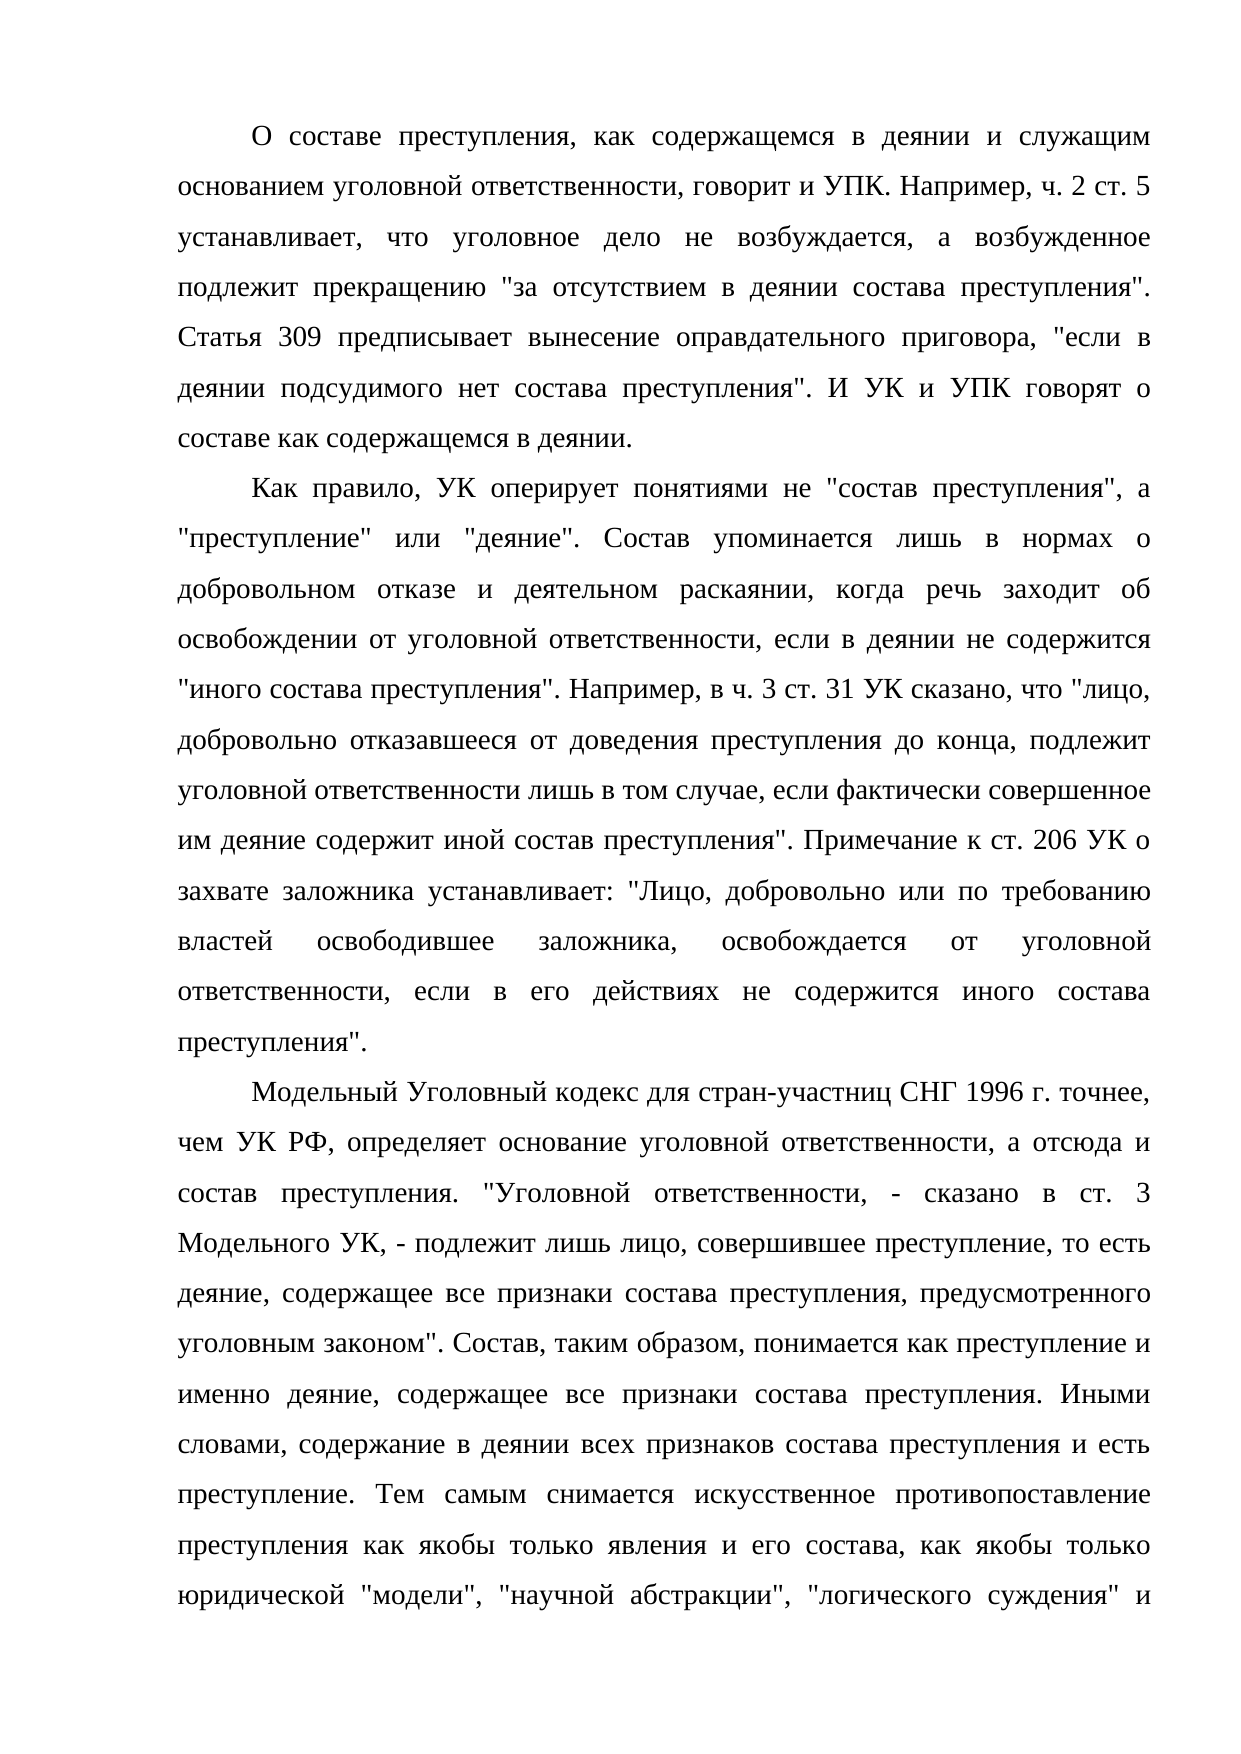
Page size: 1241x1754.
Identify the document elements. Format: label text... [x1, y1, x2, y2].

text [177, 1074, 1152, 1611]
text О составе преступления, как содержащемся в деянии и служащим основанием уголовной ответственности, говорит и УПК. Например, ч. 2 ст. 5 устанавливает, что уголовное дело не возбуждается, а возбужденное подлежит прекращению "за отсутствием в деянии состава преступления". Статья 309 предписывает вынесение оправдательного приговора, "если в деянии подсудимого нет состава преступления". И УК и УПК говорят о составе как содержащемся в деянии. [177, 118, 1152, 453]
text Как правило, УК оперирует понятиями не "состав преступления", а "преступление" или "деяние". Состав упоминается лишь в нормах о добровольном отказе и деятельном раскаянии, когда речь заходит об освобождении от уголовной ответственности, если в деянии не содержится "иного состава преступления". Например, в ч. 3 ст. 31 УК сказано, что "лицо, добровольно отказавшееся от доведения преступления до конца, подлежит уголовной ответственности лишь в том случае, если фактически совершенное им деяние содержит иной состав преступления". Примечание к ст. 206 УК о захвате заложника устанавливает: "Лицо, добровольно или по требованию властей освободившее заложника, освобождается от уголовной ответственности, если в его действиях не содержится иного состава преступления". [177, 470, 1152, 1057]
